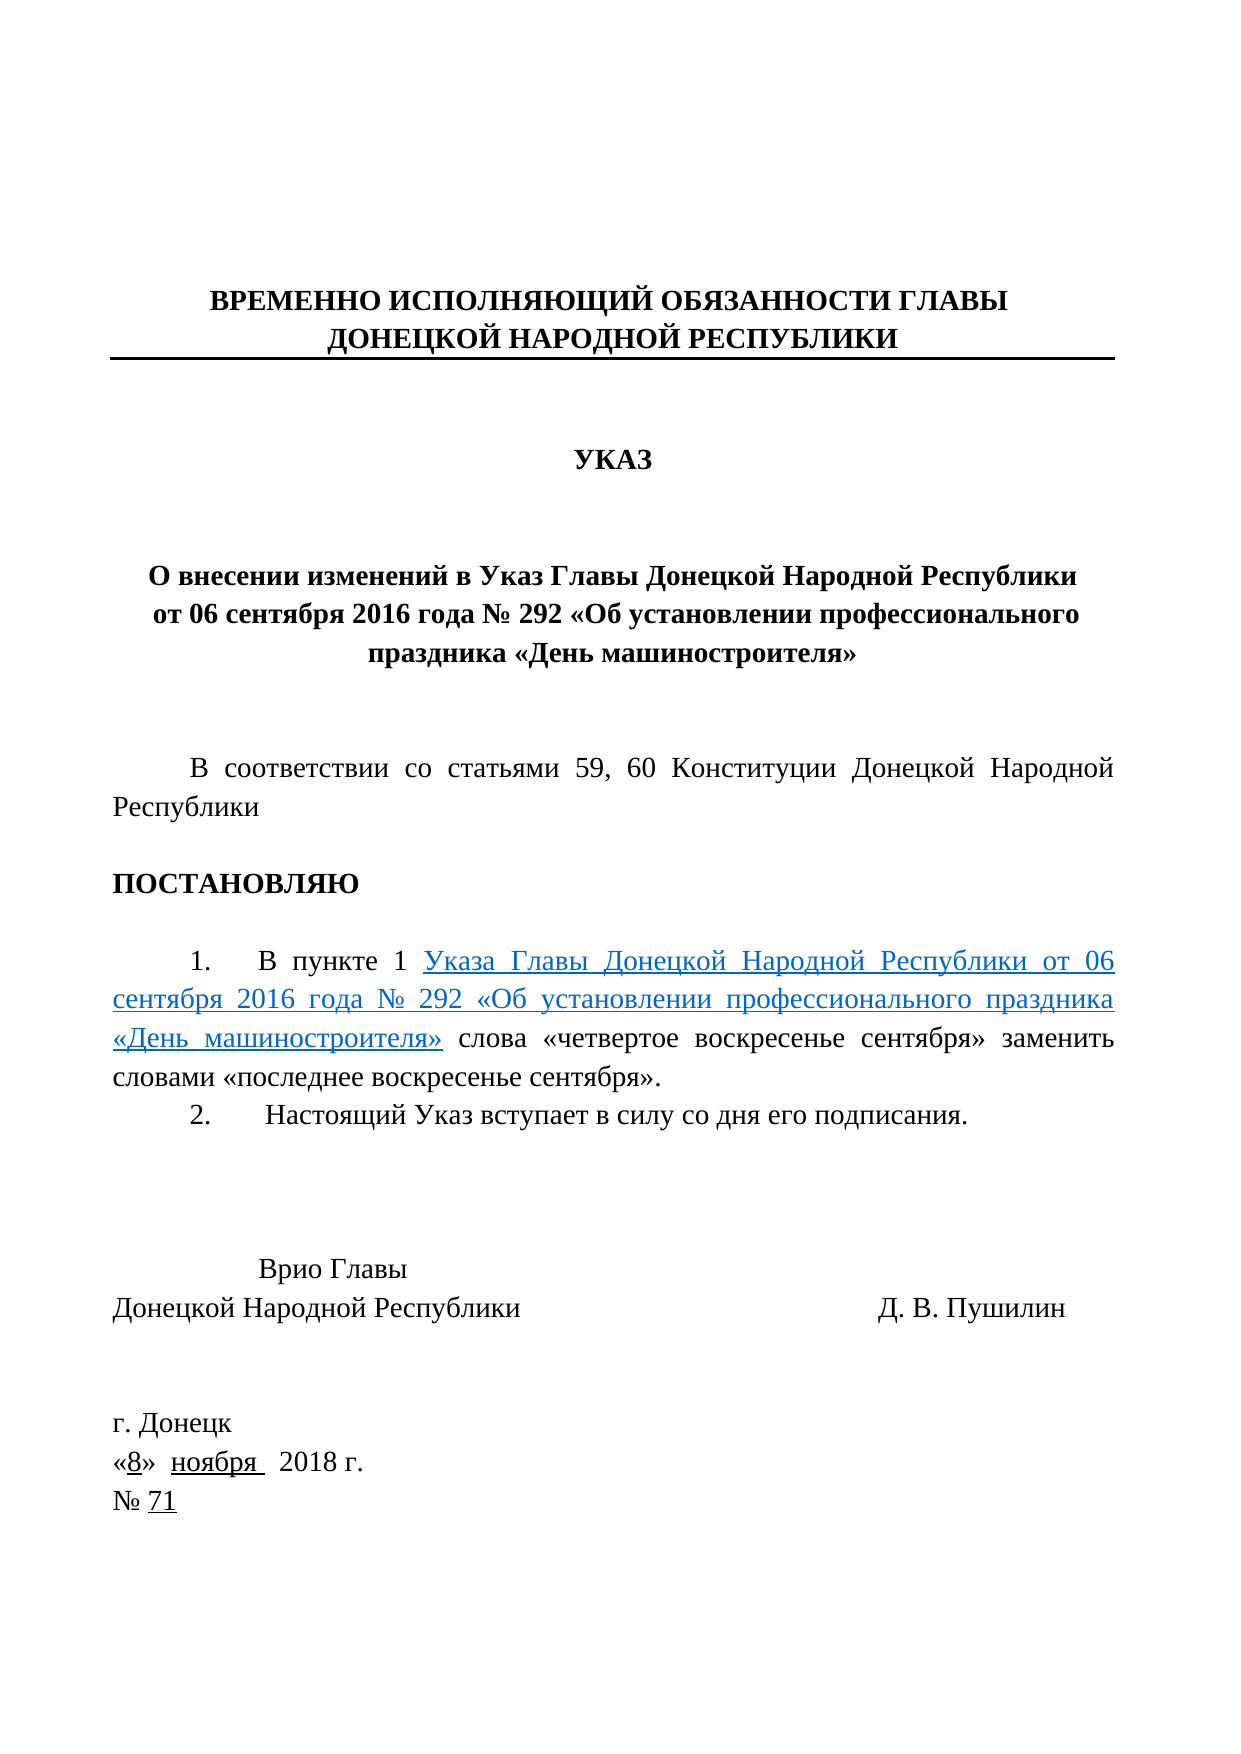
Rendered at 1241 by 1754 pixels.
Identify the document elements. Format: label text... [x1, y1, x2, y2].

text № 71 [112, 1483, 1117, 1516]
text ВРЕМЕННО ИСПОЛНЯЮЩИЙ ОБЯЗАННОСТИ ГЛАВЫ ДОНЕЦКОЙ НАРОДНОЙ РЕСПУБЛИКИ [110, 283, 1115, 357]
text «8» ноября 2018 г. [112, 1444, 1117, 1478]
list В пункте 1 Указа Главы Донецкой Народной Республики от 06 сентября 2016 года № 292 «Об установлении профессионального праздника «День машиностроителя» слова «четвертое воскресенье сентября» заменить словами «последнее воскресенье сентября». [112, 943, 1115, 1011]
text УКАЗ [110, 442, 1115, 476]
text г. Донецк [112, 1406, 1117, 1439]
text В соответствии со статьями 59, 60 Конституции Донецкой Народной Республики [112, 750, 1115, 822]
list В пункте 1 Указа Главы Донецкой Народной Республики от 06 сентября 2016 года № 292 «Об установлении профессионального праздника «День машиностроителя» слова «четвертое воскресенье сентября» заменить словами «последнее воскресенье сентября». [112, 1012, 1115, 1092]
text ПОСТАНОВЛЯЮ [112, 866, 1117, 899]
text праздника «День машиностроителя» [110, 635, 1115, 668]
text Врио Главы [258, 1251, 1117, 1285]
text Донецкой Народной Республики Д. В. Пушилин [112, 1290, 1117, 1323]
list Настоящий Указ вступает в силу со дня его подписания. [112, 1097, 1117, 1131]
text О внесении изменений в Указ Главы Донецкой Народной Республики от 06 сентября 2016 года № 292 «Об установлении профессионального [110, 558, 1115, 630]
